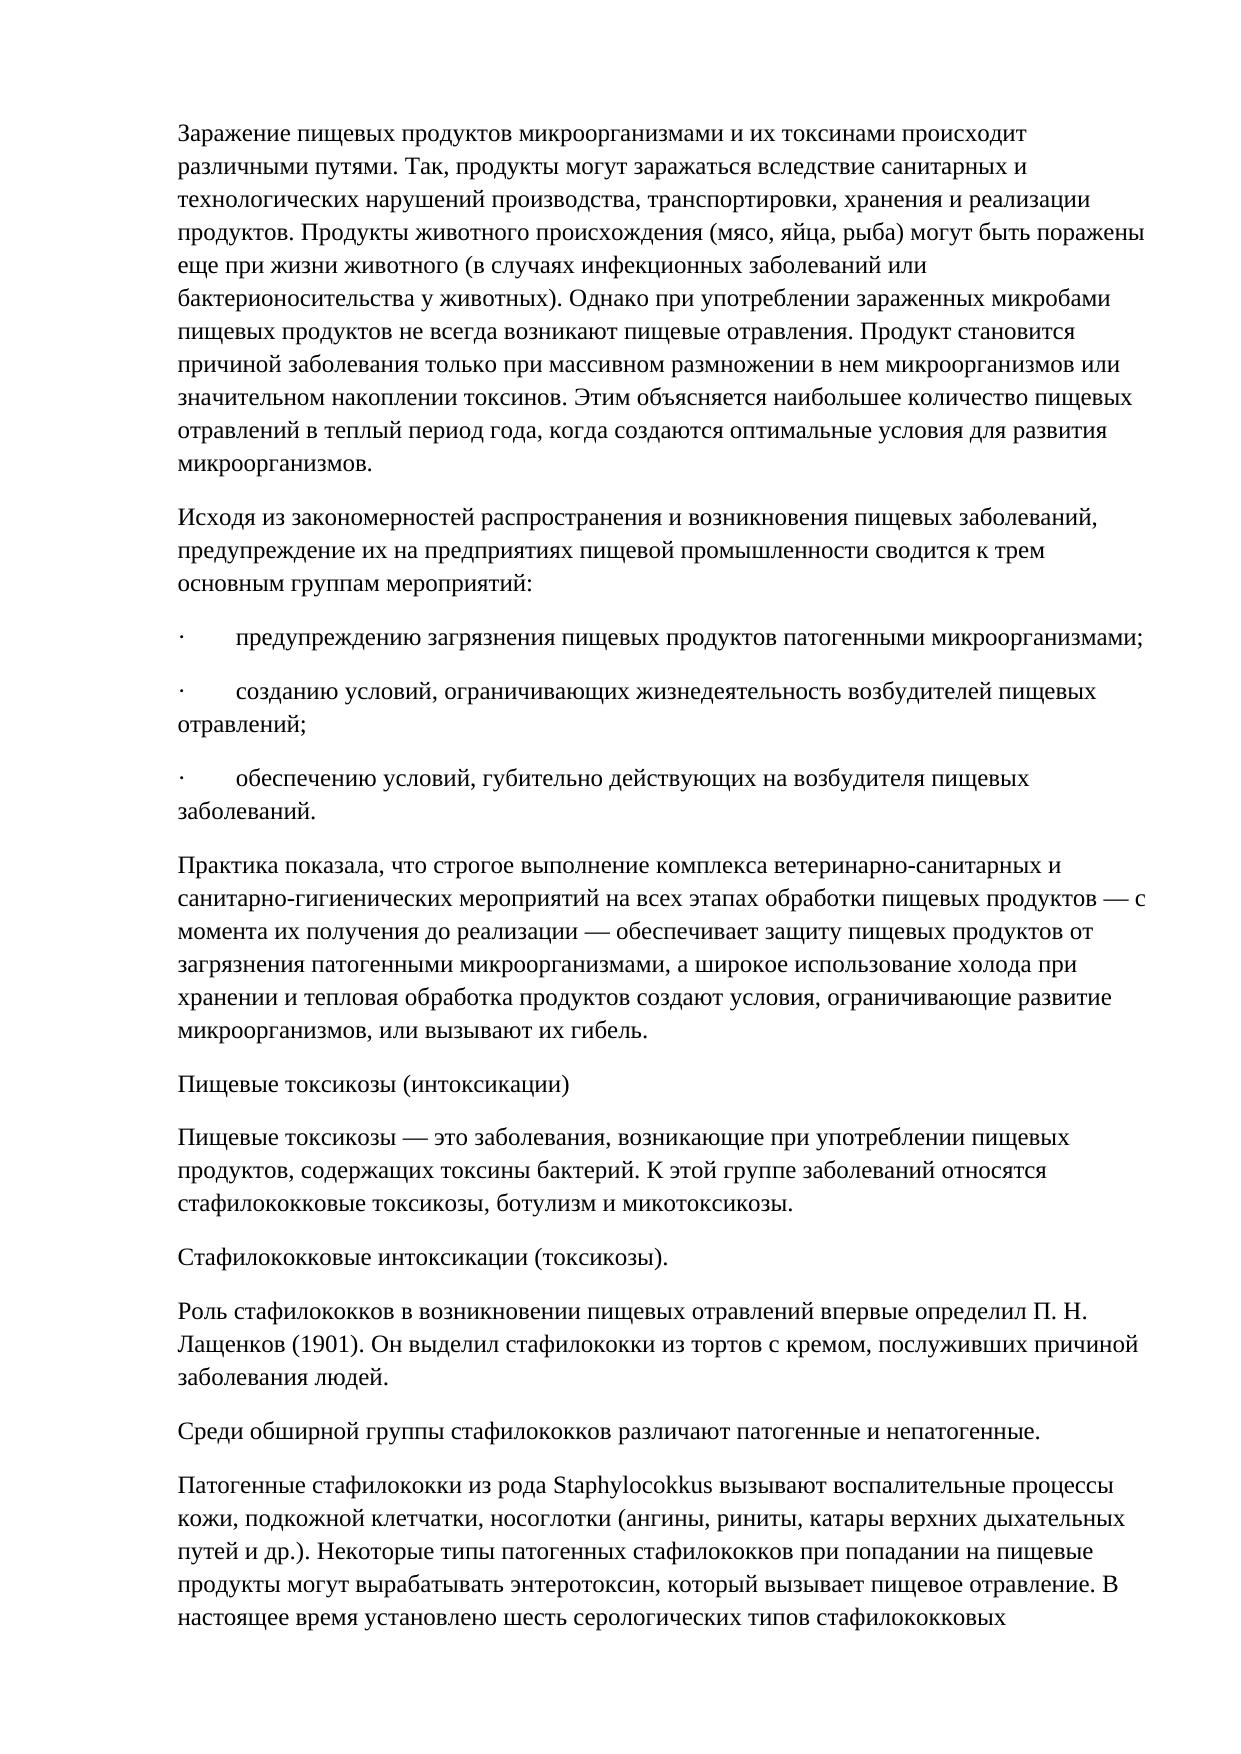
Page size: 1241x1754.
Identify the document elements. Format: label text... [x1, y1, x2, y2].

text Пищевые токсикозы (интоксикации) [177, 1069, 1152, 1097]
text Роль стафилококков в возникновении пищевых отравлений впервые определил П. Н. Лащенков (1901). Он выделил стафилококки из тортов с кремом, послуживших причиной заболевания людей. [177, 1296, 1152, 1391]
text Исходя из закономерностей распространения и возникновения пищевых заболеваний, предупреждение их на предприятиях пищевой промышленности сводится к трем основным группам мероприятий: [177, 502, 1152, 597]
text Среди обширной группы стафилококков различают патогенные и непатогенные. [177, 1416, 1152, 1445]
text Практика показала, что строгое выполнение комплекса ветеринарно-санитарных и санитарно-гигиенических мероприятий на всех этапах обработки пищевых продуктов — с момента их получения до реализации — обеспечивает защиту пищевых продуктов от загрязнения патогенными микроорганизмами, а широкое использование холода при хранении и тепловая обработка продуктов создают условия, ограничивающие развитие микроорганизмов, или вызывают их гибель. [177, 850, 1152, 1043]
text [177, 1470, 1152, 1631]
text · созданию условий, ограничивающих жизнедеятельность возбудителей пищевых отравлений; [177, 676, 1152, 738]
text · обеспечению условий, губительно действующих на возбудителя пищевых заболеваний. [177, 763, 1152, 824]
text Стафилококковые интоксикации (токсикозы). [177, 1242, 1152, 1271]
text Пищевые токсикозы — это заболевания, возникающие при употреблении пищевых продуктов, содержащих токсины бактерий. К этой группе заболеваний относятся стафилококковые токсикозы, ботулизм и микотоксикозы. [177, 1122, 1152, 1217]
text · предупреждению загрязнения пищевых продуктов патогенными микроорганизмами; [177, 622, 1152, 651]
text Заражение пищевых продуктов микроорганизмами и их токсинами происходит различными путями. Так, продукты могут заражаться вследствие санитарных и технологических нарушений производства, транспортировки, хранения и реализации продуктов. Продукты животного происхождения (мясо, яйца, рыба) могут быть поражены еще при жизни животного (в случаях инфекционных заболеваний или бактерионосительства у животных). Однако при употреблении зараженных микробами пищевых продуктов не всегда возникают пищевые отравления. Продукт становится причиной заболевания только при массивном размножении в нем микроорганизмов или значительном накоплении токсинов. Этим объясняется наибольшее количество пищевых отравлений в теплый период года, когда создаются оптимальные условия для развития микроорганизмов. [177, 118, 1152, 477]
